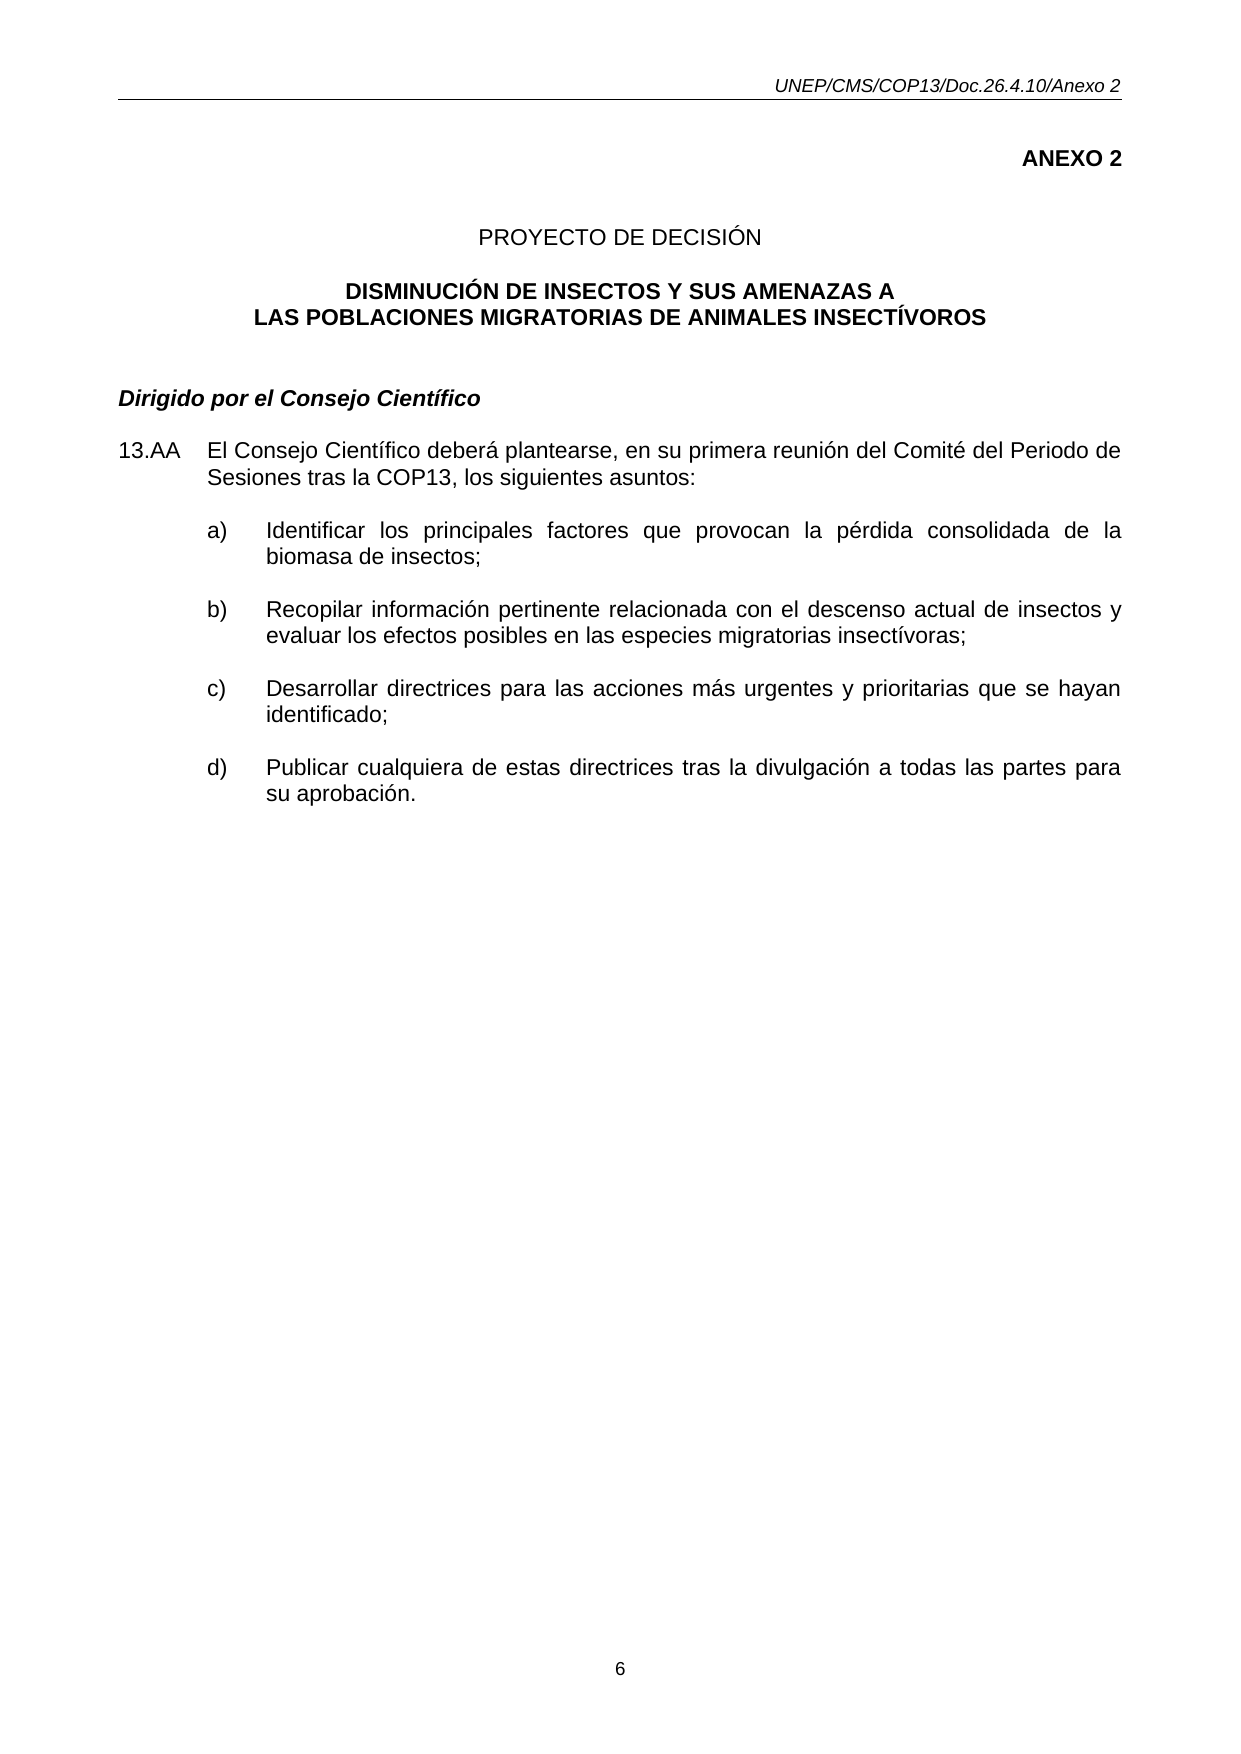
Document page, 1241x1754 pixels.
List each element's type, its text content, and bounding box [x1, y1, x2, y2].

list Publicar cualquiera de estas directrices tras la divulgación a todas las partes para su aprobación. [207, 754, 1122, 806]
text 13.AA El Consejo Científico deberá plantearse, en su primera reunión del Comité del Periodo de Sesiones tras la COP13, los siguientes asuntos: [118, 437, 1122, 490]
list Identificar los principales factores que provocan la pérdida consolidada de la biomasa de insectos; [207, 517, 1122, 569]
text las poblaciones migratorias de animales insectívoros [118, 303, 1122, 330]
text Anexo 2 [118, 144, 1122, 171]
text Dirigido por el Consejo Científico [118, 385, 1122, 411]
text PROYECTO DE DECISIÓN [118, 223, 1122, 250]
list Recopilar información pertinente relacionada con el descenso actual de insectos y evaluar los efectos posibles en las especies migratorias insectívoras; [207, 596, 1122, 648]
list Desarrollar directrices para las acciones más urgentes y prioritarias que se hayan identificado; [207, 675, 1122, 727]
text Disminución de insectos y sus amenazas a [118, 278, 1122, 303]
